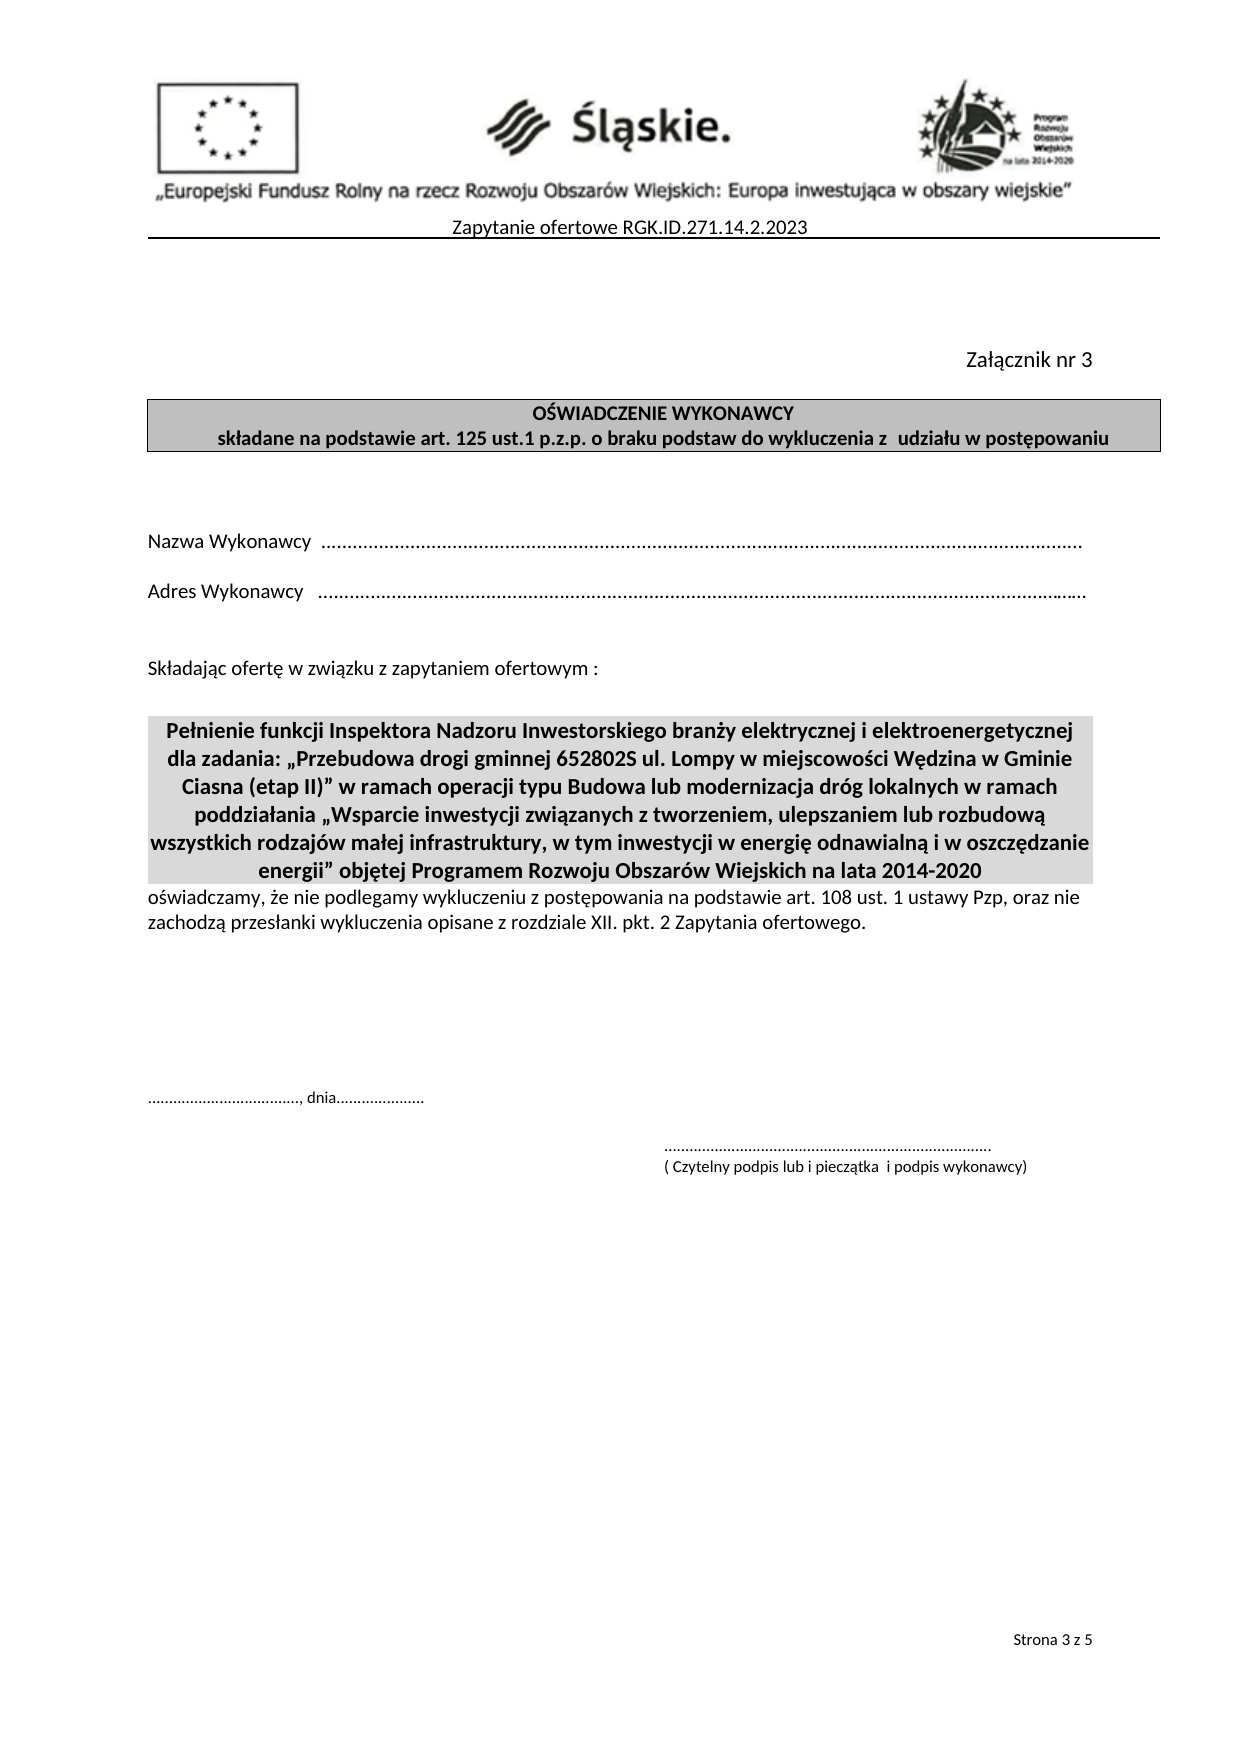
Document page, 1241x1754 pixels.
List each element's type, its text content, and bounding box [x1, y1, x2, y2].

text ...................................., dnia..................... [148, 1087, 1090, 1108]
text Składając ofertę w związku z zapytaniem ofertowym : [148, 655, 1090, 680]
picture [147, 73, 1093, 215]
text ( Czytelny podpis lub i pieczątka i podpis wykonawcy) [148, 1156, 1090, 1176]
text Adres Wykonawcy ..........................................................................................................................................……… [148, 579, 1090, 604]
text oświadczamy, że nie podlegamy wykluczeniu z postępowania na podstawie art. 108 ust. 1 ustawy Pzp, oraz nie zachodzą przesłanki wykluczenia opisane z rozdziale XII. pkt. 2 Zapytania ofertowego. [148, 884, 1090, 935]
text Nazwa Wykonawcy ................................................................................................................................................. [148, 528, 1090, 553]
text Pełnienie funkcji Inspektora Nadzoru Inwestorskiego branży elektrycznej i elektroenergetycznej dla zadania: „Przebudowa drogi gminnej 652802S ul. Lompy w miejscowości Wędzina w Gminie Ciasna (etap II)” w ramach operacji typu Budowa lub modernizacja dróg lokalnych w ramach poddziałania „Wsparcie inwestycji związanych z tworzeniem, ulepszaniem lub rozbudową wszystkich rodzajów małej infrastruktury, w tym inwestycji w energię odnawialną i w oszczędzanie energii” objętej Programem Rozwoju Obszarów Wiejskich na lata 2014-2020 [148, 716, 1093, 884]
text .............................................................................. [590, 1136, 1090, 1156]
table_header OŚWIADCZENIE WYKONAWCY składane na podstawie art. 125 ust.1 p.z.p. o braku podstaw do wykluczenia z udziału w postępowaniu [148, 400, 1160, 451]
text Załącznik nr 3 [148, 346, 1093, 374]
